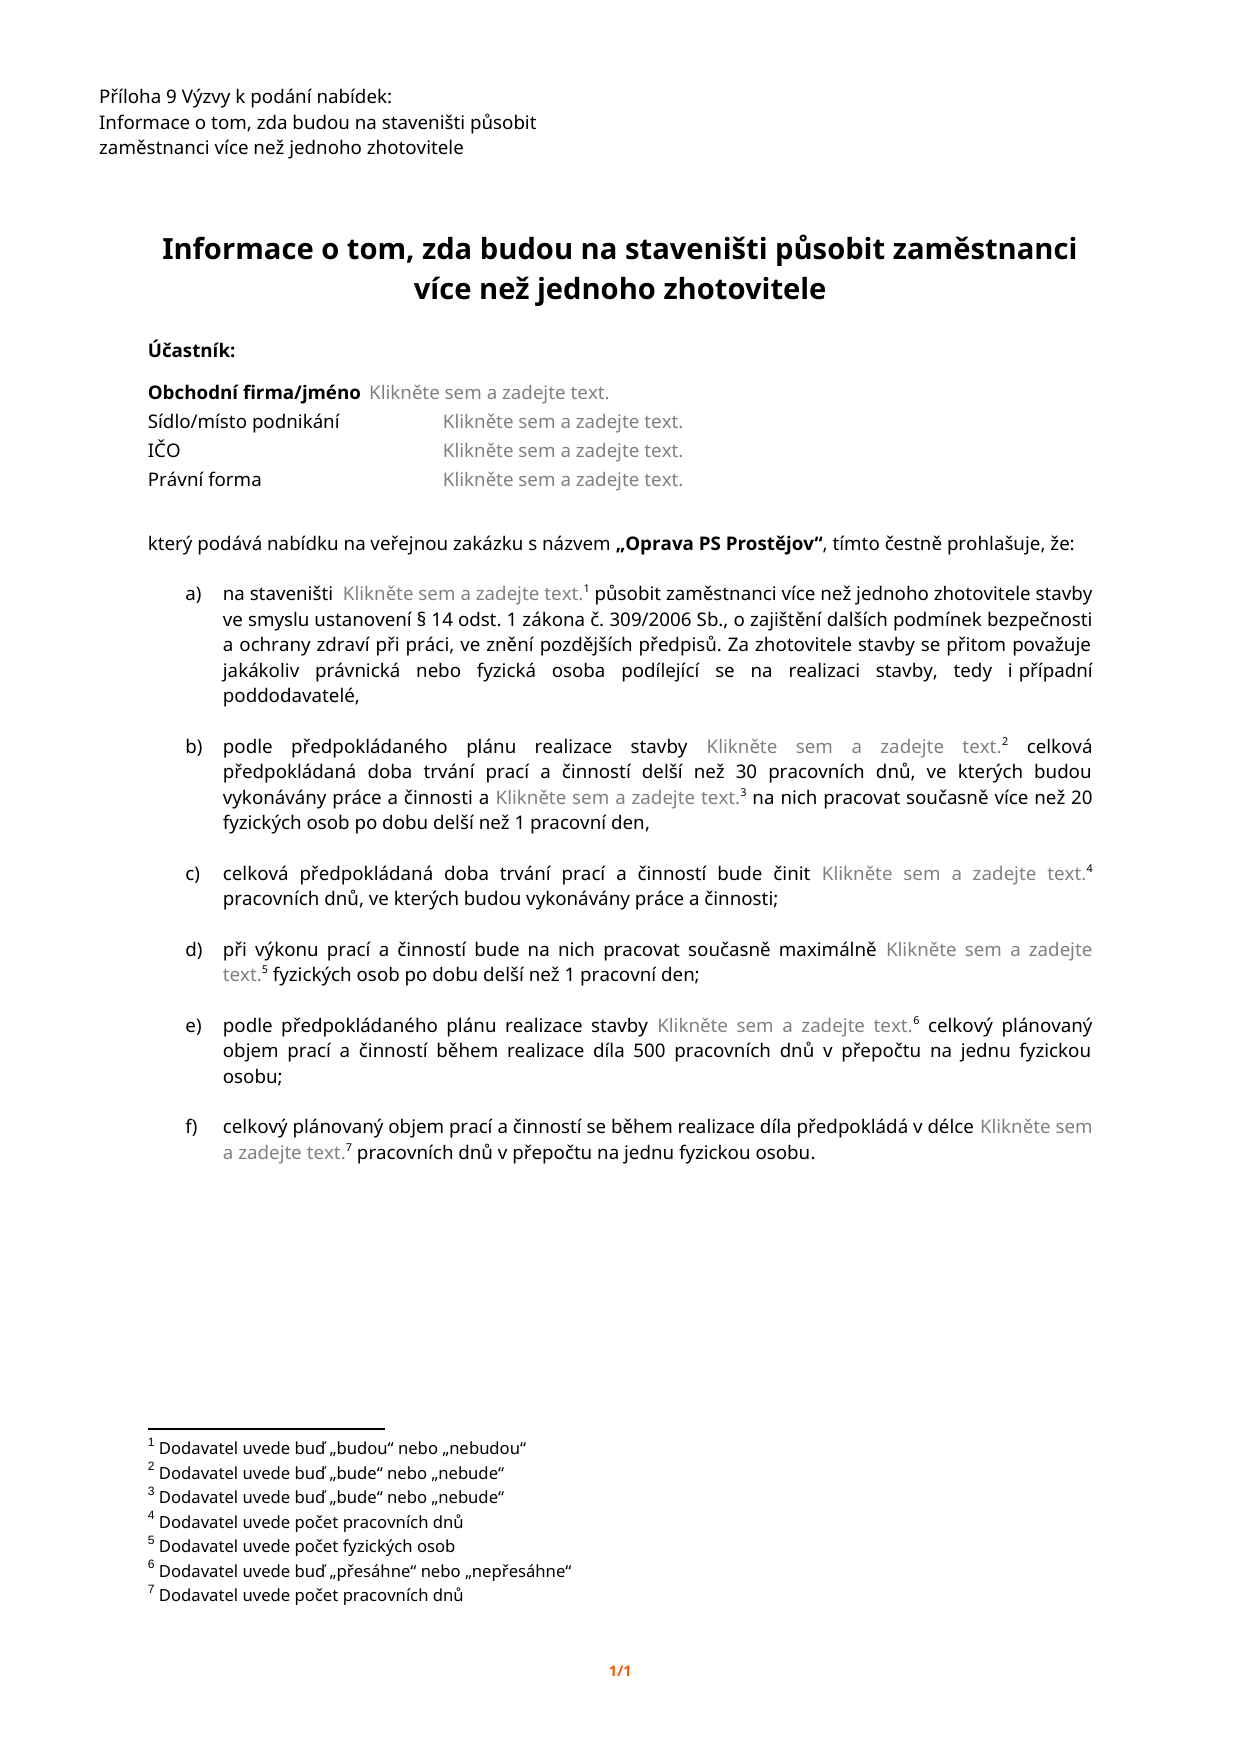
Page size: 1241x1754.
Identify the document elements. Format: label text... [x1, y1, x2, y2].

text který podává nabídku na veřejnou zakázku s názvem „Oprava PS Prostějov“, tímto čestně prohlašuje, že: [148, 530, 1093, 556]
text Obchodní firma/jméno [148, 376, 1093, 405]
title Informace o tom, zda budou na staveništi působit zaměstnanci více než jednoho zhotovitele [148, 228, 1093, 308]
list podle předpokládaného plánu realizace stavby celková předpokládaná doba trvání prací a činností delší než 30 pracovních dnů, ve kterých budou vykonávány práce a činnosti a na nich pracovat současně více než 20 fyzických osob po dobu delší než 1 pracovní den, [185, 733, 1093, 835]
list podle předpokládaného plánu realizace stavby celkový plánovaný objem prací a činností během realizace díla 500 pracovních dnů v přepočtu na jednu fyzickou osobu; [185, 1012, 1093, 1089]
text IČO [148, 434, 1093, 463]
list při výkonu prací a činností bude na nich pracovat současně maximálně fyzických osob po dobu delší než 1 pracovní den; [185, 936, 1093, 987]
text Sídlo/místo podnikání [148, 405, 1093, 434]
list celkový plánovaný objem prací a činností se během realizace díla předpokládá v délce pracovních dnů v přepočtu na jednu fyzickou osobu. [185, 1114, 1093, 1165]
text Právní forma [148, 463, 1093, 492]
text Účastník: [148, 333, 1093, 364]
list celková předpokládaná doba trvání prací a činností bude činit pracovních dnů, ve kterých budou vykonávány práce a činnosti; [185, 860, 1093, 911]
list na staveništi působit zaměstnanci více než jednoho zhotovitele stavby ve smyslu ustanovení § 14 odst. 1 zákona č. 309/2006 Sb., o zajištění dalších podmínek bezpečnosti a ochrany zdraví při práci, ve znění pozdějších předpisů. Za zhotovitele stavby se přitom považuje jakákoliv právnická nebo fyzická osoba podílející se na realizaci stavby, tedy i případní poddodavatelé, [185, 581, 1093, 708]
